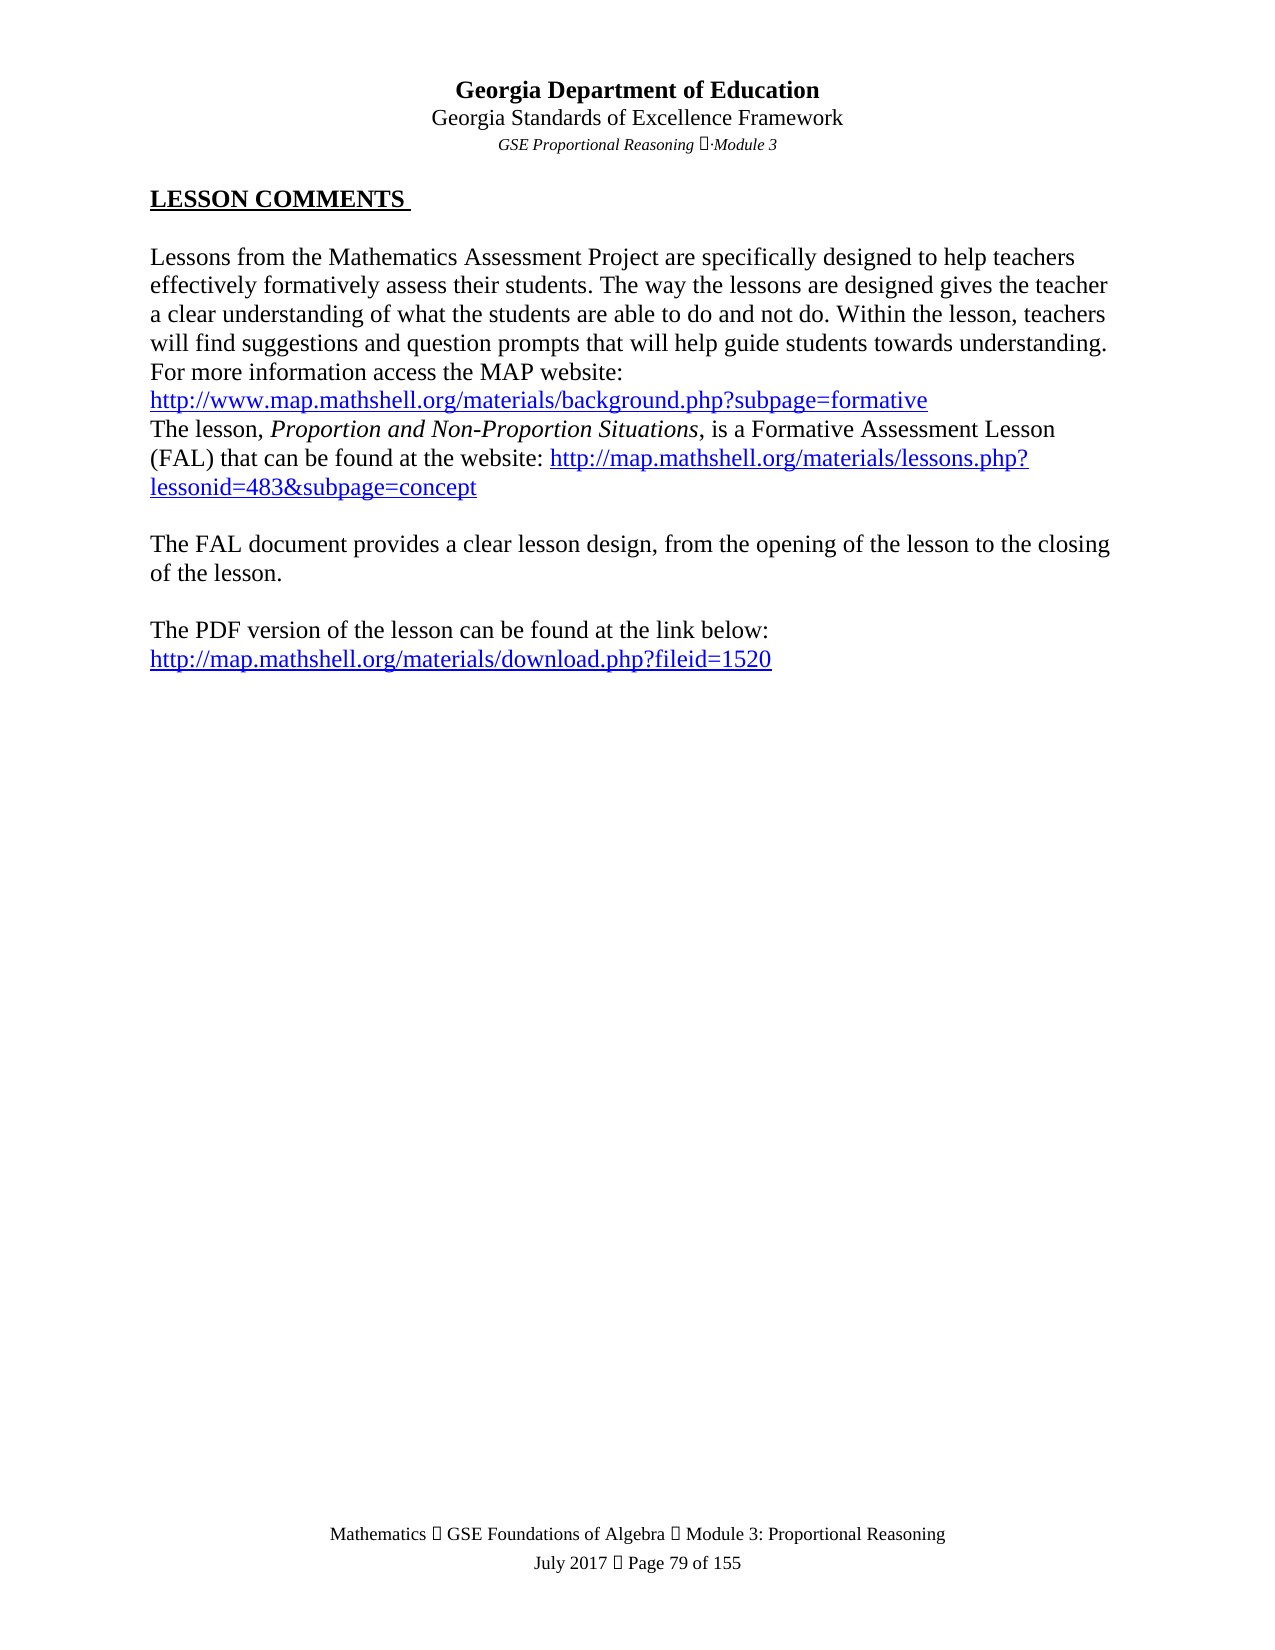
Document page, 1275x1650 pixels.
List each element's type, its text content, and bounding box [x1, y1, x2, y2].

text Lessons from the Mathematics Assessment Project are specifically designed to help teachers effectively formatively assess their students. The way the lessons are designed gives the teacher a clear understanding of what the students are able to do and not do. Within the lesson, teachers will find suggestions and question prompts that will help guide students towards understanding. For more information access the MAP website: [150, 242, 1125, 386]
text The PDF version of the lesson can be found at the link below: http://map.mathshell.org/materials/download.php?fileid=1520 [150, 616, 1125, 673]
text http://www.map.mathshell.org/materials/background.php?subpage=formative [150, 386, 1125, 414]
text The FAL document provides a clear lesson design, from the opening of the lesson to the closing of the lesson. [150, 529, 1125, 587]
text LESSON COMMENTS [150, 184, 1125, 213]
text The lesson, Proportion and Non-Proportion Situations, is a Formative Assessment Lesson (FAL) that can be found at the website: http://map.mathshell.org/materials/lessons.php?lessonid=483&subpage=concept [150, 414, 1125, 501]
